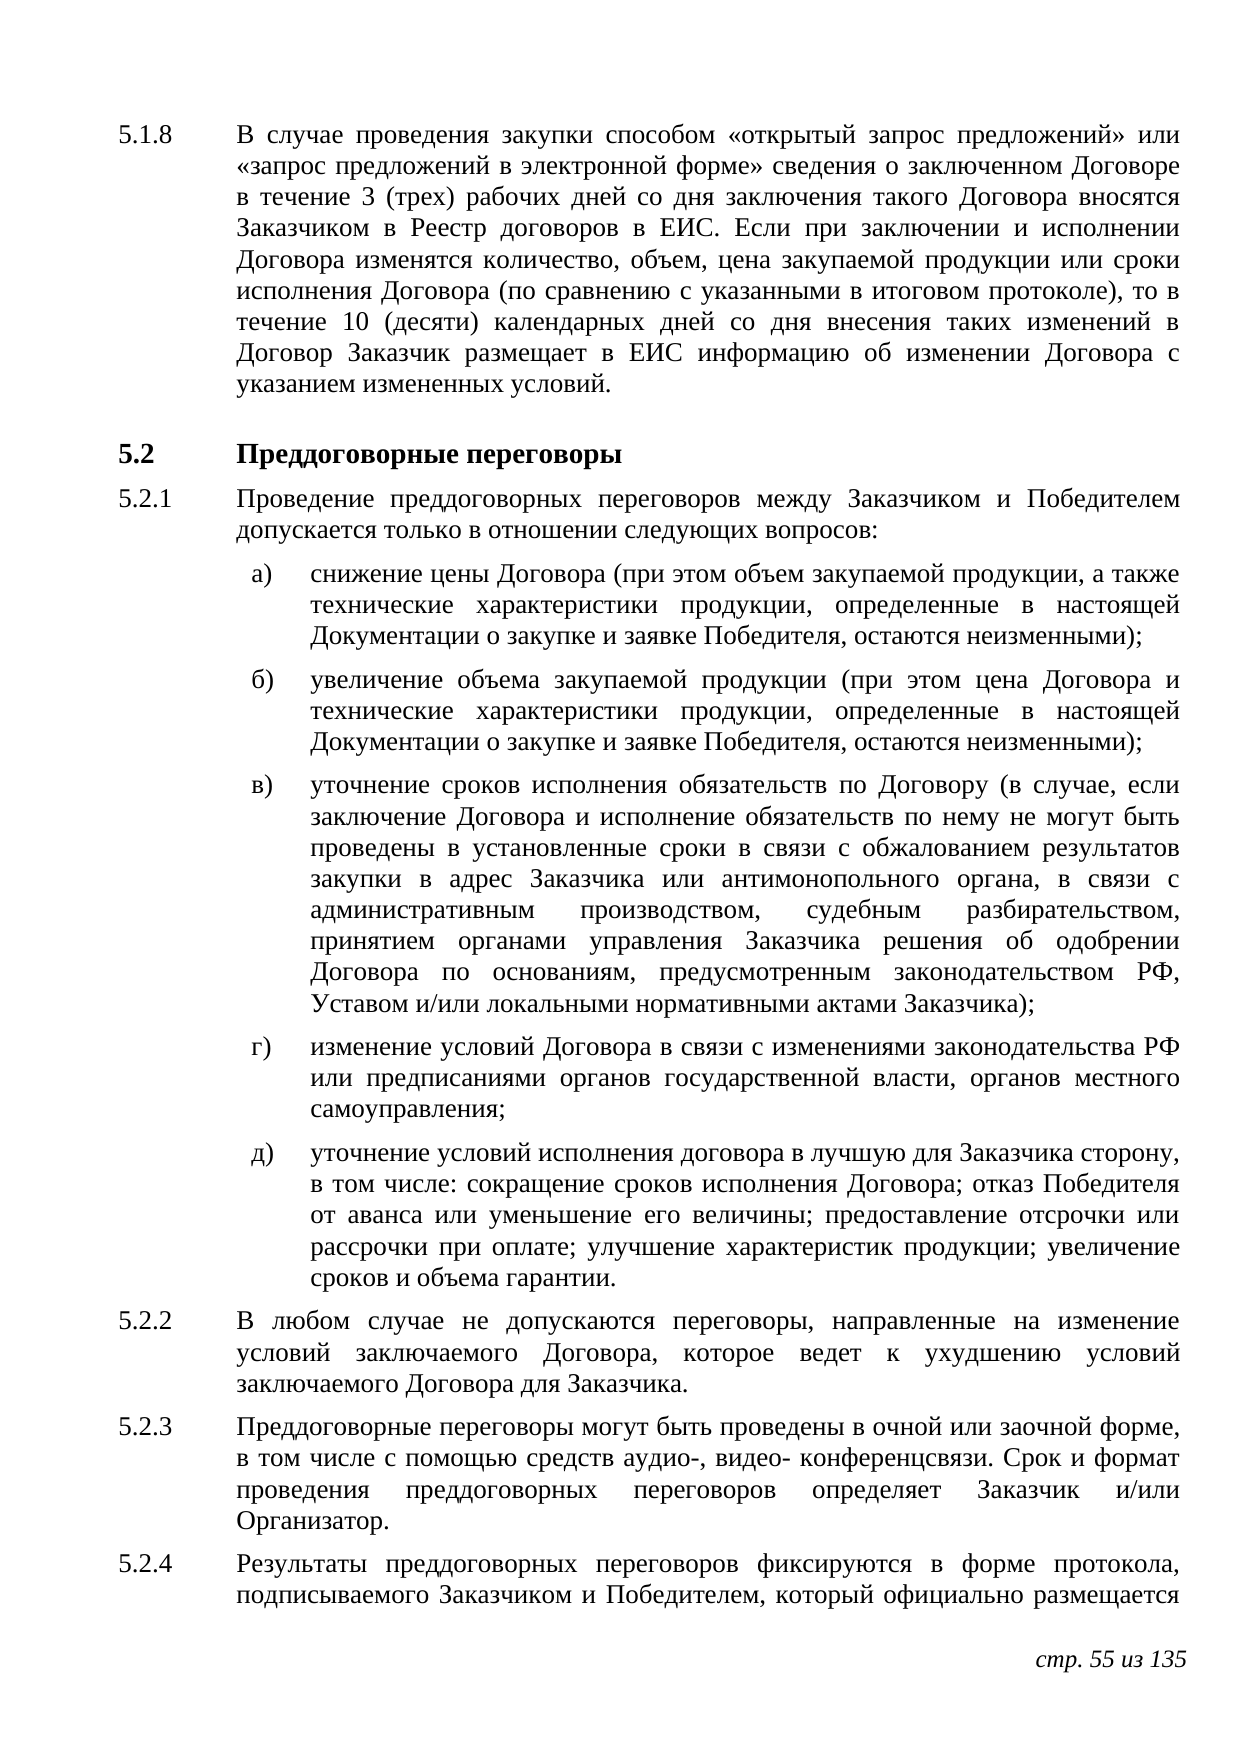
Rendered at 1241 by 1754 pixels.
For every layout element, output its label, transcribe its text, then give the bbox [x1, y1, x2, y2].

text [118, 1547, 1181, 1610]
text В любом случае не допускаются переговоры, направленные на изменение условий заключаемого Договора, которое ведет к ухудшению условий заключаемого Договора для Заказчика. [118, 1304, 1181, 1398]
text Преддоговорные переговоры могут быть проведены в очной или заочной форме, в том числе с помощью средств аудио-, видео- конференцсвязи. Срок и формат проведения преддоговорных переговоров определяет Заказчик и/или Организатор. [118, 1410, 1181, 1535]
text уточнение условий исполнения договора в лучшую для Заказчика сторону, в том числе: сокращение сроков исполнения Договора; отказ Победителя от аванса или уменьшение его величины; предоставление отсрочки или рассрочки при оплате; улучшение характеристик продукции; увеличение сроков и объема гарантии. [251, 1136, 1181, 1292]
text изменение условий Договора в связи с изменениями законодательства РФ или предписаниями органов государственной власти, органов местного самоуправления; [251, 1030, 1181, 1124]
text Проведение преддоговорных переговоров между Заказчиком и Победителем допускается только в отношении следующих вопросов: [118, 482, 1181, 544]
text увеличение объема закупаемой продукции (при этом цена Договора и технические характеристики продукции, определенные в настоящей Документации о закупке и заявке Победителя, остаются неизменными); [251, 663, 1181, 756]
text снижение цены Договора (при этом объем закупаемой продукции, а также технические характеристики продукции, определенные в настоящей Документации о закупке и заявке Победителя, остаются неизменными); [251, 557, 1181, 650]
text В случае проведения закупки способом «открытый запрос предложений» или «запрос предложений в электронной форме» сведения о заключенном Договоре в течение 3 (трех) рабочих дней со дня заключения такого Договора вносятся Заказчиком в Реестр договоров в ЕИС. Если при заключении и исполнении Договора изменятся количество, объем, цена закупаемой продукции или сроки исполнения Договора (по сравнению с указанными в итоговом протоколе), то в течение 10 (десяти) календарных дней со дня внесения таких изменений в Договор Заказчик размещает в ЕИС информацию об изменении Договора с указанием измененных условий. [118, 118, 1181, 398]
text уточнение сроков исполнения обязательств по Договору (в случае, если заключение Договора и исполнение обязательств по нему не могут быть проведены в установленные сроки в связи с обжалованием результатов закупки в адрес Заказчика или антимонопольного органа, в связи с административным производством, судебным разбирательством, принятием органами управления Заказчика решения об одобрении Договора по основаниям, предусмотренным законодательством РФ, Уставом и/или локальными нормативными актами Заказчика); [251, 769, 1181, 1018]
subtitle Преддоговорные переговоры [118, 436, 1181, 469]
